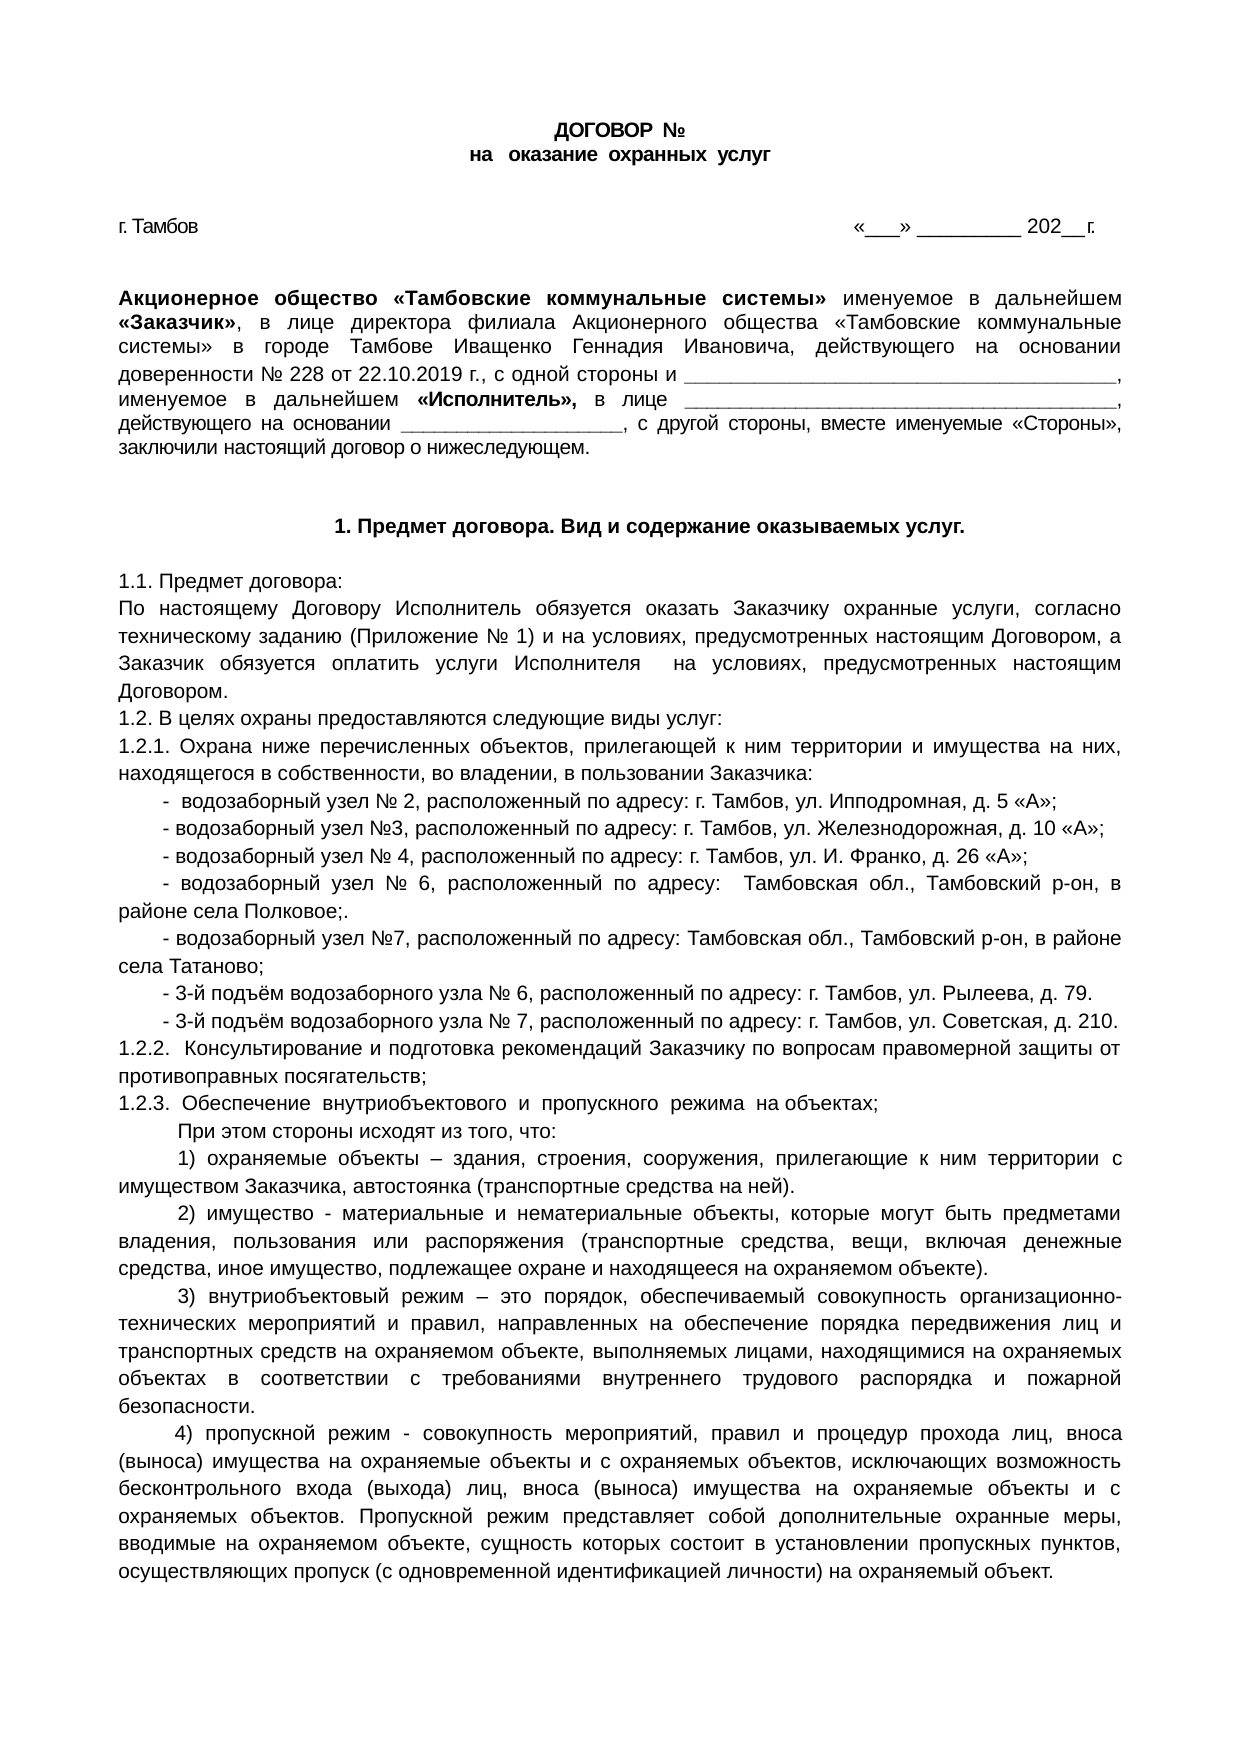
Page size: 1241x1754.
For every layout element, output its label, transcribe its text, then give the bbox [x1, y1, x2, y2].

text - водозаборный узел № 6, расположенный по адресу: Тамбовская обл., Тамбовский р-он, в районе села Полковое;. [118, 871, 1122, 922]
text - водозаборный узел №7, расположенный по адресу: Тамбовская обл., Тамбовский р-он, в районе села Татаново; [118, 926, 1122, 977]
text 1.2.3. Обеспечение внутриобъектового и пропускного режима на объектах; [118, 1091, 1122, 1115]
text г. Тамбов «___» _________ 202__г. [118, 214, 1122, 238]
text 2) имущество - материальные и нематериальные объекты, которые могут быть предметами владения, пользования или распоряжения (транспортные средства, вещи, включая денежные средства, иное имущество, подлежащее охране и находящееся на охраняемом объекте). [118, 1201, 1122, 1280]
text При этом стороны исходят из того, что: [118, 1118, 1122, 1142]
text - 3-й подъём водозаборного узла № 7, расположенный по адресу: г. Тамбов, ул. Советская, д. 210. [118, 1008, 1122, 1032]
text 4) пропускной режим - совокупность мероприятий, правил и процедур прохода лиц, вноса (выноса) имущества на охраняемые объекты и с охраняемых объектов, исключающих возможность бесконтрольного входа (выхода) лиц, вноса (выноса) имущества на охраняемые объекты и с охраняемых объектов. Пропускной режим представляет собой дополнительные охранные меры, вводимые на охраняемом объекте, сущность которых состоит в установлении пропускных пунктов, осуществляющих пропуск (с одновременной идентификацией личности) на охраняемый объект. [118, 1421, 1122, 1582]
text 3) внутриобъектовый режим – это порядок, обеспечиваемый совокупность организационно-технических мероприятий и правил, направленных на обеспечение порядка передвижения лиц и транспортных средств на охраняемом объекте, выполняемых лицами, находящимися на охраняемых объектах в соответствии с требованиями внутреннего трудового распорядка и пожарной безопасности. [118, 1283, 1122, 1417]
text - водозаборный узел №3, расположенный по адресу: г. Тамбов, ул. Железнодорожная, д. 10 «А»; [118, 816, 1122, 840]
text 1.2.2. Консультирование и подготовка рекомендаций Заказчику по вопросам правомерной защиты от противоправных посягательств; [118, 1036, 1122, 1087]
text - водозаборный узел № 4, расположенный по адресу: г. Тамбов, ул. И. Франко, д. 26 «А»; [118, 843, 1122, 867]
text 1.2. В целях охраны предоставляются следующие виды услуг: [118, 706, 1122, 730]
text 1) охраняемые объекты – здания, строения, сооружения, прилегающие к ним территории с имуществом Заказчика, автостоянка (транспортные средства на ней). [118, 1146, 1122, 1197]
text 1.1. Предмет договора: [118, 568, 1122, 592]
text - водозаборный узел № 2, расположенный по адресу: г. Тамбов, ул. Ипподромная, д. 5 «А»; [118, 788, 1122, 812]
text на оказание охранных услуг [118, 142, 1122, 166]
text - 3-й подъём водозаборного узла № 6, расположенный по адресу: г. Тамбов, ул. Рылеева, д. 79. [118, 981, 1122, 1005]
text ДОГОВОР № [118, 118, 1122, 142]
text По настоящему Договору Исполнитель обязуется оказать Заказчику охранные услуги, согласно техническому заданию (Приложение № 1) и на условиях, предусмотренных настоящим Договором, а Заказчик обязуется оплатить услуги Исполнителя на условиях, предусмотренных настоящим Договором. [118, 596, 1122, 702]
text 1.2.1. Охрана ниже перечисленных объектов, прилегающей к ним территории и имущества на них, находящегося в собственности, во владении, в пользовании Заказчика: [118, 733, 1122, 785]
text 1. Предмет договора. Вид и содержание оказываемых услуг. [118, 513, 1122, 537]
text Акционерное общество «Тамбовские коммунальные системы» именуемое в дальнейшем «Заказчик», в лице директора филиала Акционерного общества «Тамбовские коммунальные системы» в городе Тамбове Иващенко Геннадия Ивановича, действующего на основании доверенности № 228 от 22.10.2019 г., с одной стороны и _____________________________________, именуемое в дальнейшем «Исполнитель», в лице _______________________________________, действующего на основании ____________________, с другой стороны, вместе именуемые «Стороны», заключили настоящий договор о нижеследующем. [118, 286, 1122, 458]
